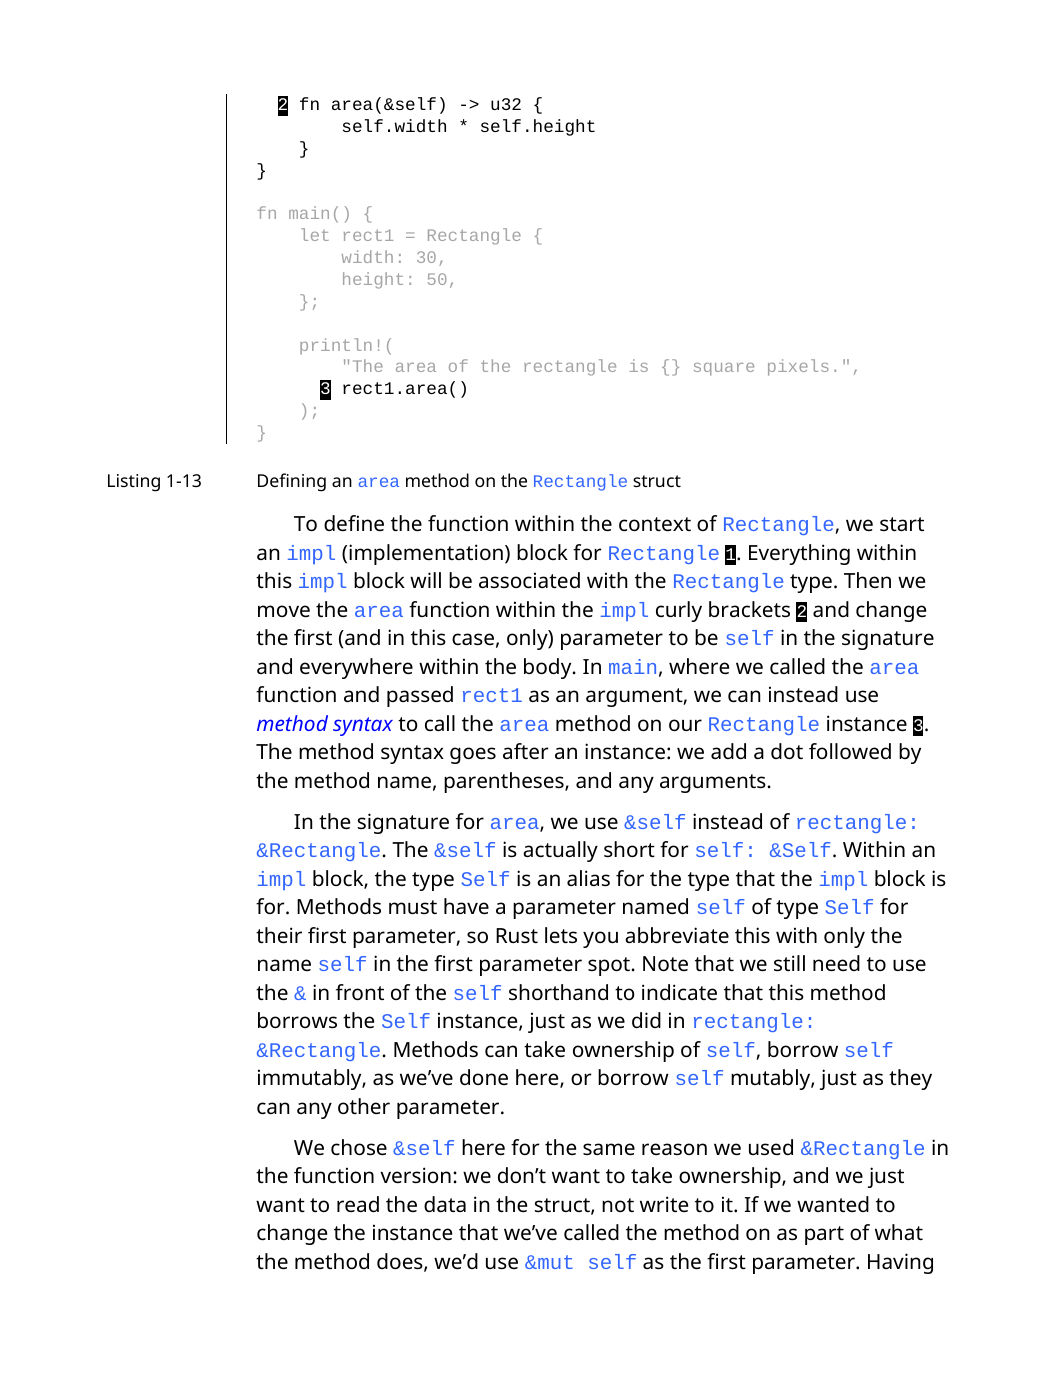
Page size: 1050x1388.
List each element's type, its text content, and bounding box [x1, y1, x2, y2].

text fn main() { [227, 203, 950, 225]
text self.width * self.height [227, 116, 950, 137]
text In the signature for area, we use &self instead of rectangle: &Rectangle. The &self is actually short for self: &Self. Within an impl block, the type Self is an alias for the type that the impl block is for. Methods must have a parameter named self of type Self for their first parameter, so Rust lets you abbreviate this with only the name self in the first parameter spot. Note that we still need to use the & in front of the self shorthand to indicate that this method borrows the Self instance, just as we did in rectangle: &Rectangle. Methods can take ownership of self, borrow self immutably, as we’ve done here, or borrow self mutably, just as they can any other parameter. [256, 807, 950, 1121]
text "The area of the rectangle is {} square pixels.", [227, 356, 950, 378]
text ); [227, 400, 950, 422]
text } [227, 137, 950, 159]
text To define the function within the context of Rectangle, we start an impl (implementation) block for Rectangle 1. Everything within this impl block will be associated with the Rectangle type. Then we move the area function within the impl curly brackets 2 and change the first (and in this case, only) parameter to be self in the signature and everywhere within the body. In main, where we called the area function and passed rect1 as an argument, we can instead use method syntax to call the area method on our Rectangle instance 3. The method syntax goes after an instance: we add a dot followed by the method name, parentheses, and any arguments. [256, 509, 950, 794]
text } [227, 159, 950, 181]
text width: 30, [227, 247, 950, 269]
list Defining an area method on the Rectangle struct [106, 469, 950, 493]
text 2 fn area(&self) -> u32 { [227, 94, 950, 116]
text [256, 1133, 950, 1275]
text }; [227, 291, 950, 312]
text println!( [227, 334, 950, 356]
text 3 rect1.area() [227, 378, 950, 400]
text height: 50, [227, 269, 950, 291]
text let rect1 = Rectangle { [227, 225, 950, 247]
text } [227, 422, 950, 444]
